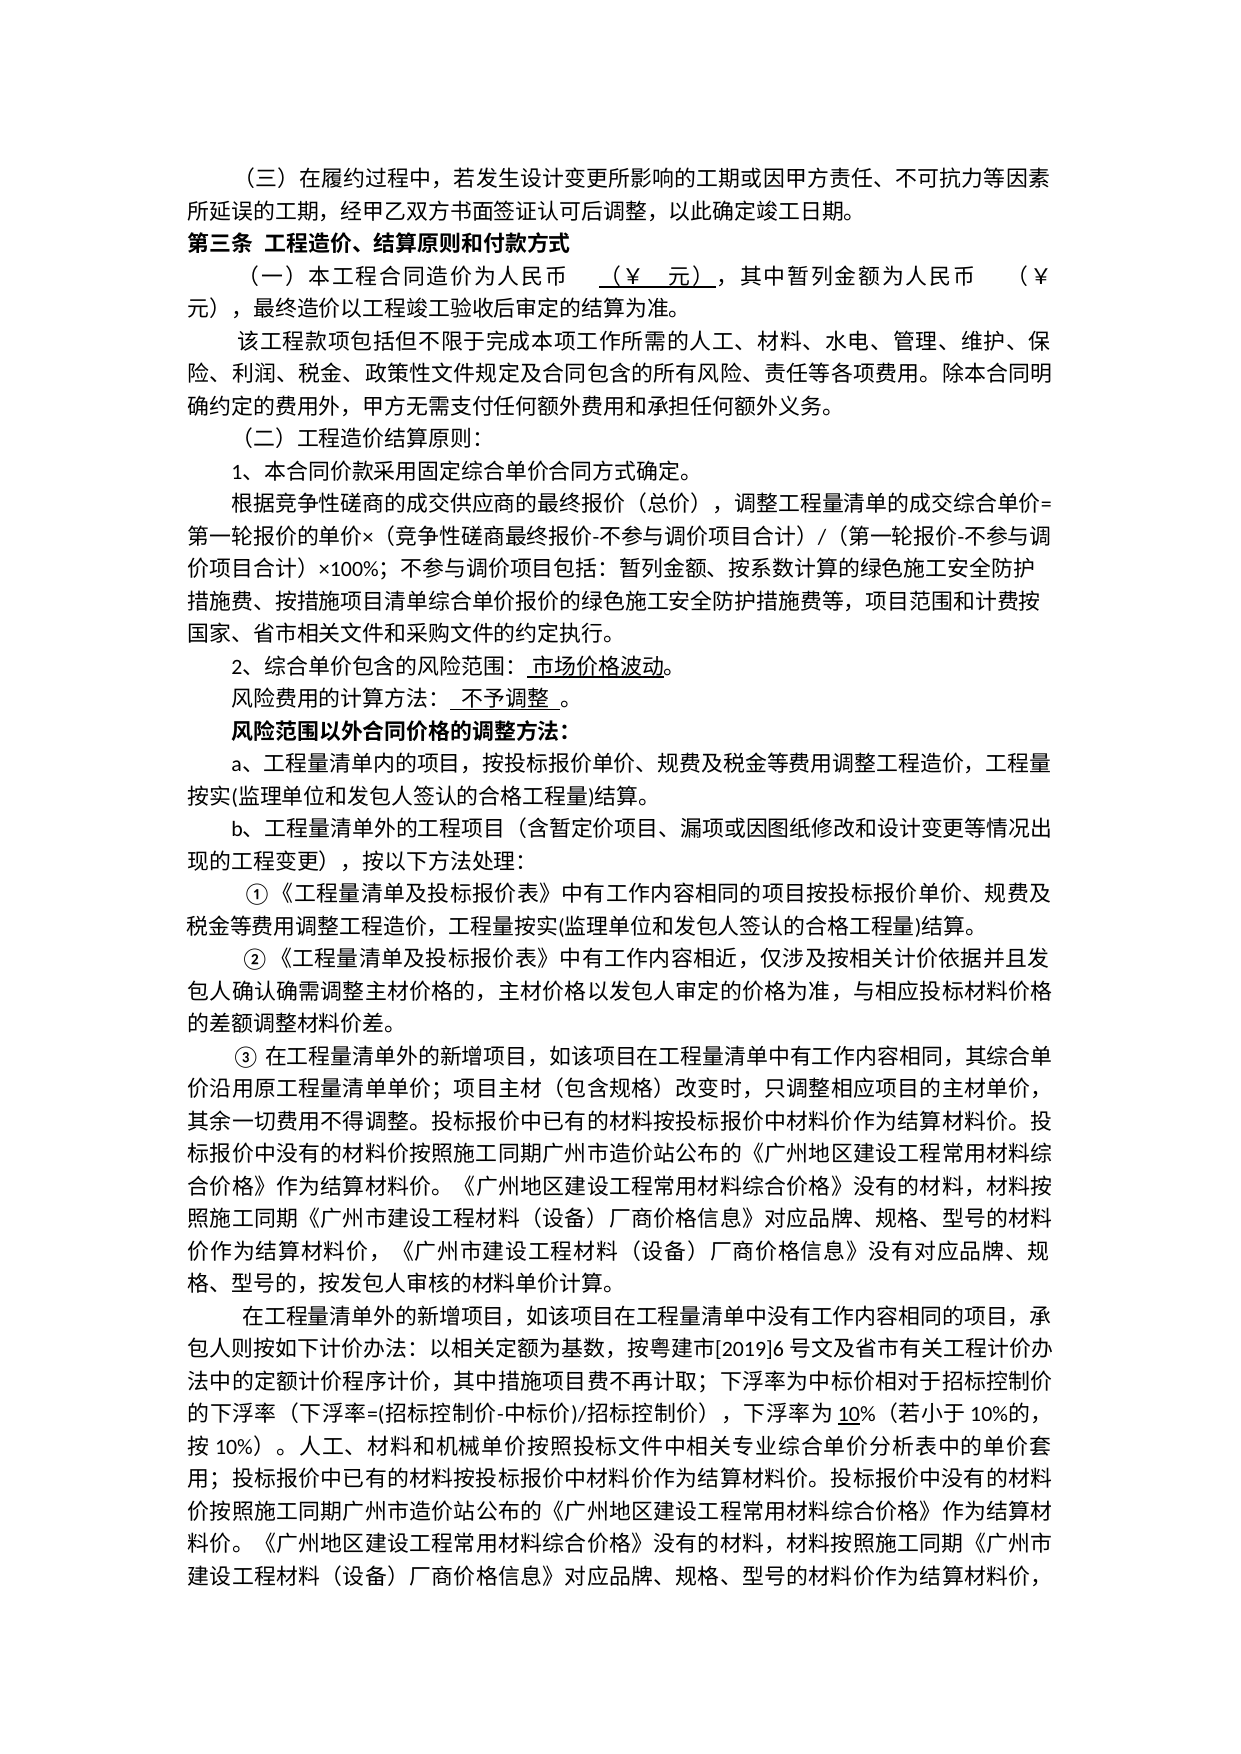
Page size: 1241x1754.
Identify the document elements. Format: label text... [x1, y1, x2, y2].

text a、工程量清单内的项目，按投标报价单价、规费及税金等费用调整工程造价，工程量按实(监理单位和发包人签认的合格工程量)结算。 [187, 747, 1053, 812]
text 1、本合同价款采用固定综合单价合同方式确定。 [187, 454, 1053, 487]
text ②《工程量清单及投标报价表》中有工作内容相近，仅涉及按相关计价依据并且发包人确认确需调整主材价格的，主材价格以发包人审定的价格为准，与相应投标材料价格的差额调整材料价差。 [187, 942, 1053, 1039]
text 风险范围以外合同价格的调整方法： [187, 714, 1053, 747]
text 根据竞争性磋商的成交供应商的最终报价（总价），调整工程量清单的成交综合单价=第一轮报价的单价×（竞争性磋商最终报价-不参与调价项目合计）/（第一轮报价-不参与调价项目合计）×100%；不参与调价项目包括：暂列金额、按系数计算的绿色施工安全防护措施费、按措施项目清单综合单价报价的绿色施工安全防护措施费等，项目范围和计费按国家、省市相关文件和采购文件的约定执行。 [187, 487, 1053, 649]
text 2、综合单价包含的风险范围： 市场价格波动。 [187, 649, 1053, 682]
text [187, 1299, 1053, 1592]
text ①《工程量清单及投标报价表》中有工作内容相同的项目按投标报价单价、规费及税金等费用调整工程造价，工程量按实(监理单位和发包人签认的合格工程量)结算。 [186, 877, 1053, 942]
text （二）工程造价结算原则： [187, 422, 1053, 454]
text 该工程款项包括但不限于完成本项工作所需的人工、材料、水电、管理、维护、保险、利润、税金、政策性文件规定及合同包含的所有风险、责任等各项费用。除本合同明确约定的费用外，甲方无需支付任何额外费用和承担任何额外义务。 [187, 324, 1053, 422]
text b、工程量清单外的工程项目（含暂定价项目、漏项或因图纸修改和设计变更等情况出现的工程变更），按以下方法处理： [187, 812, 1053, 877]
text ③在工程量清单外的新增项目，如该项目在工程量清单中有工作内容相同，其综合单价沿用原工程量清单单价；项目主材（包含规格）改变时，只调整相应项目的主材单价，其余一切费用不得调整。投标报价中已有的材料按投标报价中材料价作为结算材料价。投标报价中没有的材料价按照施工同期广州市造价站公布的《广州地区建设工程常用材料综合价格》作为结算材料价。《广州地区建设工程常用材料综合价格》没有的材料，材料按照施工同期《广州市建设工程材料（设备）厂商价格信息》对应品牌、规格、型号的材料价作为结算材料价，《广州市建设工程材料（设备）厂商价格信息》没有对应品牌、规格、型号的，按发包人审核的材料单价计算。 [187, 1039, 1053, 1299]
text 风险费用的计算方法： 不予调整 。 [187, 682, 1053, 714]
text （三）在履约过程中，若发生设计变更所影响的工期或因甲方责任、不可抗力等因素所延误的工期，经甲乙双方书面签证认可后调整，以此确定竣工日期。 [187, 162, 1053, 227]
text （一）本工程合同造价为人民币 （￥ 元），其中暂列金额为人民币 （￥ 元），最终造价以工程竣工验收后审定的结算为准。 [187, 259, 1053, 324]
text 第三条 工程造价、结算原则和付款方式 [187, 227, 1053, 259]
